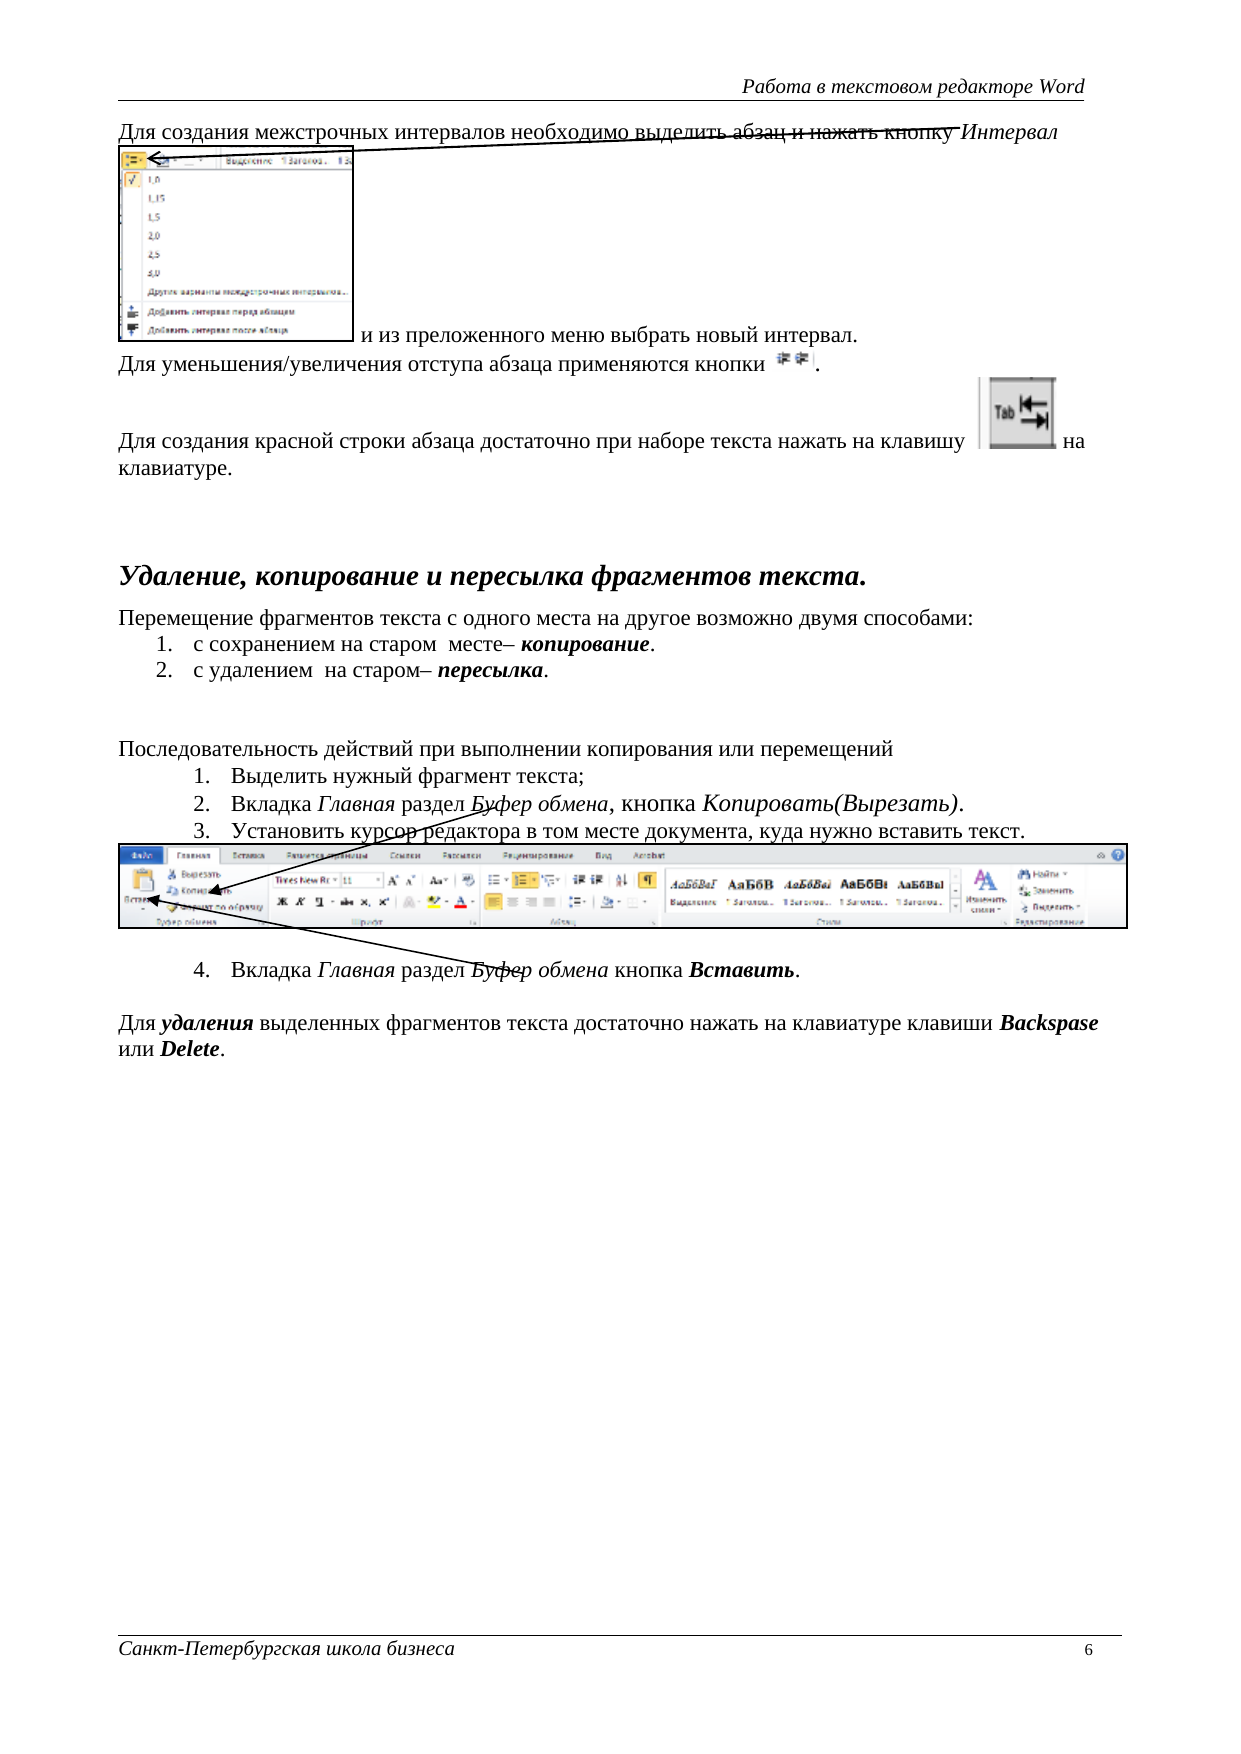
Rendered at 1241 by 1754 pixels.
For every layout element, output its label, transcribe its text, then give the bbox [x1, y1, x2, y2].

list с сохранением на старом месте– копирование. [156, 630, 1122, 656]
list с удалением на старом– пересылка. [156, 656, 1122, 683]
text Удаление, копирование и пересылка фрагментов текста. [118, 558, 1122, 591]
text Для создания межстрочных интервалов необходимо выделить абзац и нажать кнопку Интервал и из преложенного меню выбрать новый интервал. [118, 118, 1122, 348]
list Выделить нужный фрагмент текста; [193, 762, 1122, 788]
picture [120, 147, 352, 340]
list Установить курсор редактора в том месте документа, куда нужно вставить текст. [427, 817, 1122, 843]
list Вкладка Главная раздел Буфер обмена кнопка Вставить. [193, 956, 500, 982]
text Для создания красной строки абзаца достаточно при наборе текста нажать на клавишу на клавиатуре. [118, 377, 1122, 480]
text Для уменьшения/увеличения отступа абзаца применяются кнопки . [118, 348, 1122, 377]
picture [120, 845, 1126, 927]
text Последовательность действий при выполнении копирования или перемещений [118, 736, 1122, 762]
list Вкладка Главная раздел Буфер обмена кнопка Вставить. [446, 956, 1122, 982]
list Установить курсор редактора в том месте документа, куда нужно вставить текст. [193, 817, 457, 843]
picture [771, 347, 815, 372]
text Для удаления выделенных фрагментов текста достаточно нажать на клавиатуре клавиши Backspase или Delete. [118, 1009, 1122, 1061]
text Перемещение фрагментов текста с одного места на другое возможно двумя способами: [118, 604, 1122, 630]
list Вкладка Главная раздел Буфер обмена, кнопка Копировать(Вырезать). [193, 788, 1122, 817]
picture [972, 377, 1057, 449]
